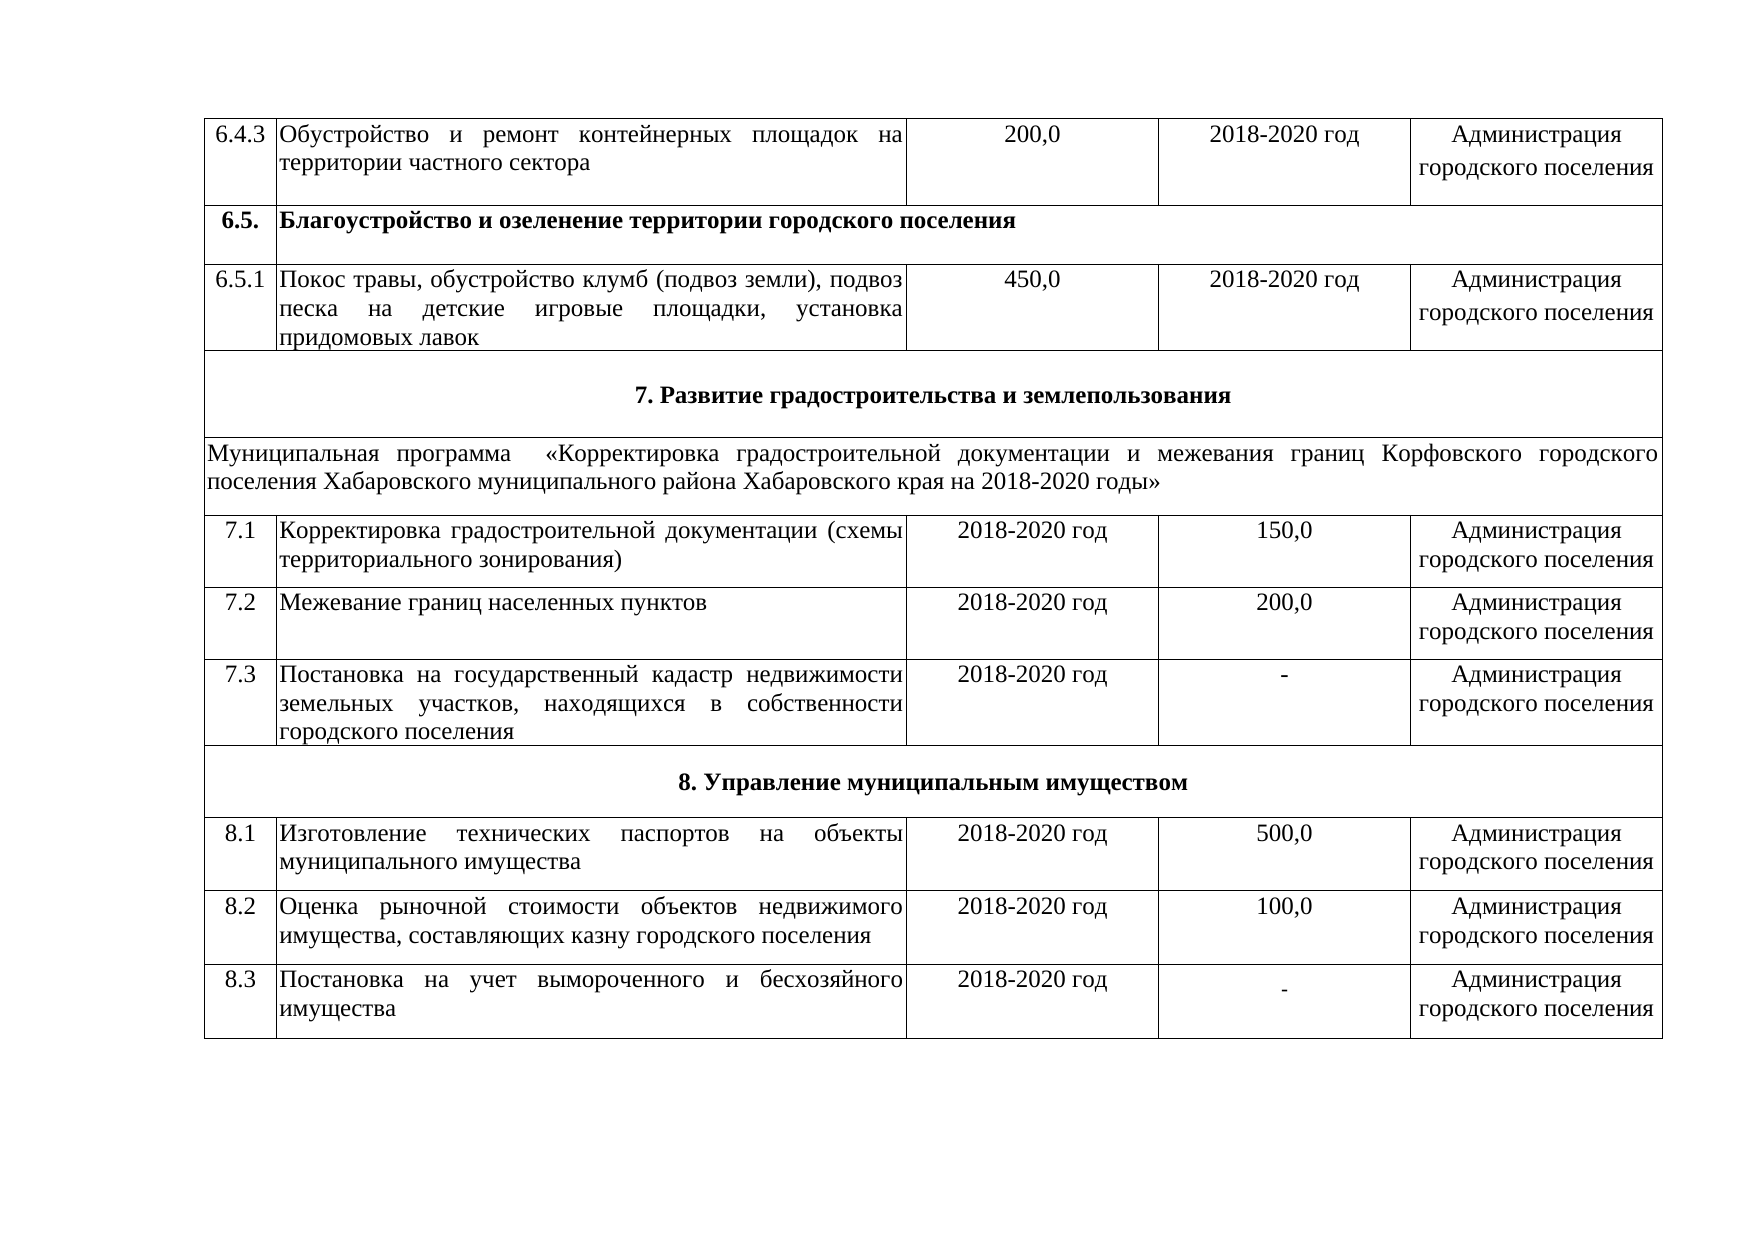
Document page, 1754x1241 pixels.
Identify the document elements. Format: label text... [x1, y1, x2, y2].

table_cell 200,0 [1159, 588, 1410, 658]
table_cell 6.5. [205, 206, 276, 264]
table_cell Администрация городского поселения [1411, 265, 1662, 350]
table_cell 7.3 [205, 660, 276, 745]
table_cell Обустройство и ремонт контейнерных площадок на территории частного сектора [277, 119, 906, 205]
table_cell 2018-2020 год [907, 818, 1158, 890]
table_cell Муниципальная программа «Корректировка градостроительной документации и межевания границ Корфовского городского поселения Хабаровского муниципального района Хабаровского края на 2018-2020 годы» [205, 438, 1662, 515]
table_cell Администрация городского поселения [1411, 516, 1662, 587]
table_cell Корректировка градостроительной документации (схемы территориального зонирования) [277, 516, 906, 587]
table_cell 6.5.1 [205, 265, 276, 350]
table_cell 150,0 [1159, 516, 1410, 587]
table_cell Администрация городского поселения [1411, 588, 1662, 658]
table_cell 2018-2020 год [907, 588, 1158, 658]
table_cell Межевание границ населенных пунктов [277, 588, 906, 658]
table_cell 500,0 [1159, 818, 1410, 890]
table_cell Изготовление технических паспортов на объекты муниципального имущества [277, 818, 906, 890]
table_cell 2018-2020 год [907, 891, 1158, 964]
table_cell Администрация городского поселения [1411, 660, 1662, 745]
table_cell 7. Развитие градостроительства и землепользования [205, 351, 1662, 437]
table_cell Администрация городского поселения [1411, 818, 1662, 890]
table_cell 8.1 [205, 818, 276, 890]
table_cell Администрация городского поселения [1411, 965, 1662, 1038]
table_cell 7.2 [205, 588, 276, 658]
table_cell 8.2 [205, 891, 276, 964]
table_cell 7.1 [205, 516, 276, 587]
table_cell Благоустройство и озеленение территории городского поселения [277, 206, 1662, 264]
table_cell Постановка на учет вымороченного и бесхозяйного имущества [277, 965, 906, 1038]
table_cell 200,0 [907, 119, 1158, 205]
table_cell 8. Управление муниципальным имуществом [205, 746, 1662, 817]
table_cell 2018-2020 год [1159, 119, 1410, 205]
table_cell 2018-2020 год [907, 516, 1158, 587]
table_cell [1411, 119, 1662, 205]
table_cell 450,0 [907, 265, 1158, 350]
table_cell 2018-2020 год [907, 660, 1158, 745]
table_cell 100,0 [1159, 891, 1410, 964]
table_cell 2018-2020 год [907, 965, 1158, 1038]
table_cell - [1159, 965, 1410, 1038]
table_cell - [1159, 660, 1410, 745]
table_cell 6.4.3 [205, 119, 276, 205]
table_cell Оценка рыночной стоимости объектов недвижимого имущества, составляющих казну городского поселения [277, 891, 906, 964]
table_cell 2018-2020 год [1159, 265, 1410, 350]
table_cell Постановка на государственный кадастр недвижимости земельных участков, находящихся в собственности городского поселения [277, 660, 906, 745]
table_cell Покос травы, обустройство клумб (подвоз земли), подвоз песка на детские игровые площадки, установка придомовых лавок [277, 265, 906, 350]
table_cell 8.3 [205, 965, 276, 1038]
table_cell Администрация городского поселения [1411, 891, 1662, 964]
